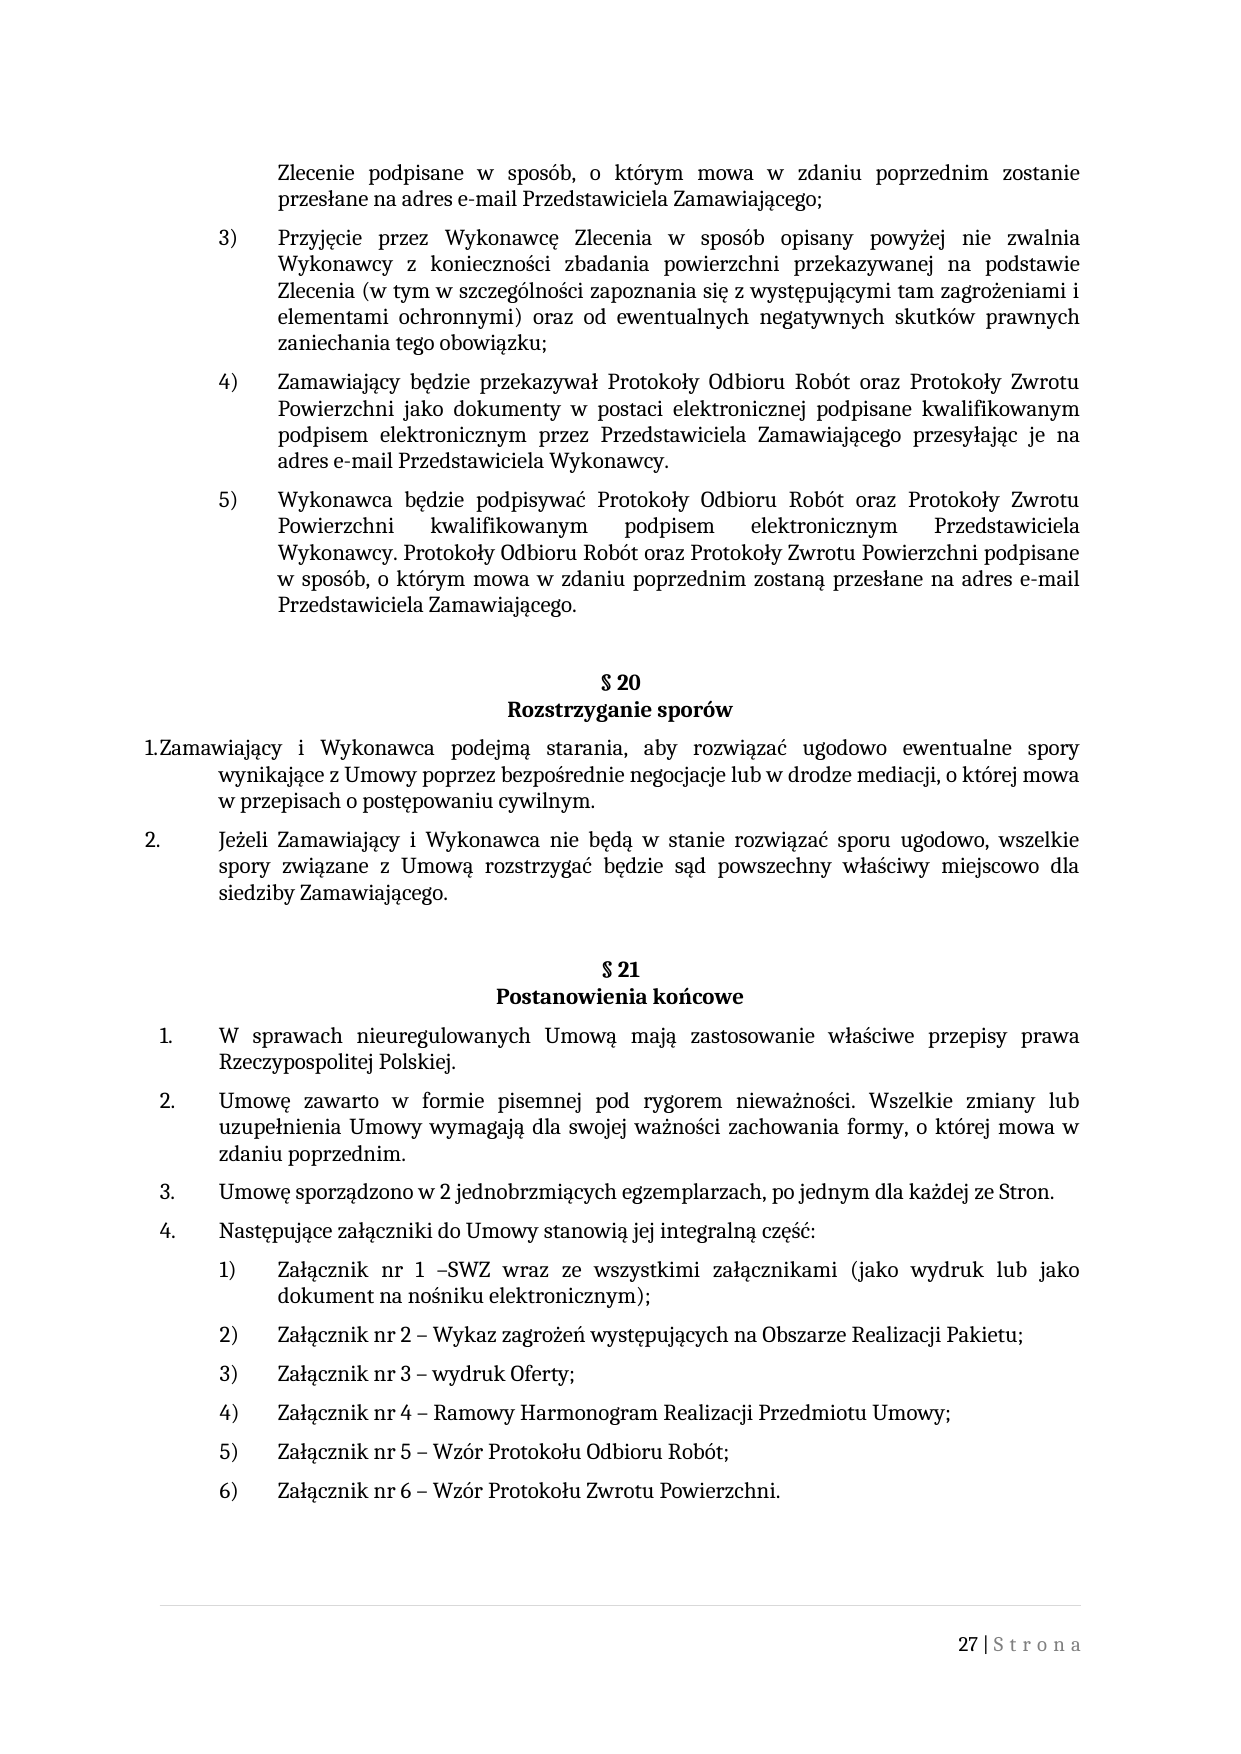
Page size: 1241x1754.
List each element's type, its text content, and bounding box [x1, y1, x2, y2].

list Załącznik nr 5 – Wzór Protokołu Odbioru Robót; [219, 1439, 1081, 1465]
list Następujące załączniki do Umowy stanowią jej integralną część: [159, 1218, 1081, 1244]
list W sprawach nieuregulowanych Umową mają zastosowanie właściwe przepisy prawa Rzeczypospolitej Polskiej. [159, 1022, 1081, 1075]
text § 21 Postanowienia końcowe [159, 957, 1081, 1010]
list Załącznik nr 4 – Ramowy Harmonogram Realizacji Przedmiotu Umowy; [219, 1400, 1081, 1426]
list Załącznik nr 3 – wydruk Oferty; [219, 1361, 1081, 1387]
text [218, 159, 1081, 212]
list Umowę zawarto w formie pisemnej pod rygorem nieważności. Wszelkie zmiany lub uzupełnienia Umowy wymagają dla swojej ważności zachowania formy, o której mowa w zdaniu poprzednim. [159, 1088, 1081, 1167]
list Załącznik nr 2 – Wykaz zagrożeń występujących na Obszarze Realizacji Pakietu; [219, 1322, 1081, 1348]
text § 20 Rozstrzyganie sporów [159, 670, 1081, 723]
text 5) Wykonawca będzie podpisywać Protokoły Odbioru Robót oraz Protokoły Zwrotu Powierzchni kwalifikowanym podpisem elektronicznym Przedstawiciela Wykonawcy. Protokoły Odbioru Robót oraz Protokoły Zwrotu Powierzchni podpisane w sposób, o którym mowa w zdaniu poprzednim zostaną przesłane na adres e-mail Przedstawiciela Zamawiającego. [218, 487, 1081, 619]
list Jeżeli Zamawiający i Wykonawca nie będą w stanie rozwiązać sporu ugodowo, wszelkie spory związane z Umową rozstrzygać będzie sąd powszechny właściwy miejscowo dla siedziby Zamawiającego. [145, 827, 1081, 906]
list Umowę sporządzono w 2 jednobrzmiących egzemplarzach, po jednym dla każdej ze Stron. [159, 1179, 1081, 1206]
list Zamawiający i Wykonawca podejmą starania, aby rozwiązać ugodowo ewentualne spory wynikające z Umowy poprzez bezpośrednie negocjacje lub w drodze mediacji, o której mowa w przepisach o postępowaniu cywilnym. [145, 735, 1081, 814]
list Załącznik nr 6 – Wzór Protokołu Zwrotu Powierzchni. [219, 1477, 1081, 1504]
text 3) Przyjęcie przez Wykonawcę Zlecenia w sposób opisany powyżej nie zwalnia Wykonawcy z konieczności zbadania powierzchni przekazywanej na podstawie Zlecenia (w tym w szczególności zapoznania się z występującymi tam zagrożeniami i elementami ochronnymi) oraz od ewentualnych negatywnych skutków prawnych zaniechania tego obowiązku; [218, 225, 1081, 356]
list Załącznik nr 1 –SWZ wraz ze wszystkimi załącznikami (jako wydruk lub jako dokument na nośniku elektronicznym); [219, 1257, 1081, 1309]
text 4) Zamawiający będzie przekazywał Protokoły Odbioru Robót oraz Protokoły Zwrotu Powierzchni jako dokumenty w postaci elektronicznej podpisane kwalifikowanym podpisem elektronicznym przez Przedstawiciela Zamawiającego przesyłając je na adres e-mail Przedstawiciela Wykonawcy. [218, 369, 1081, 474]
